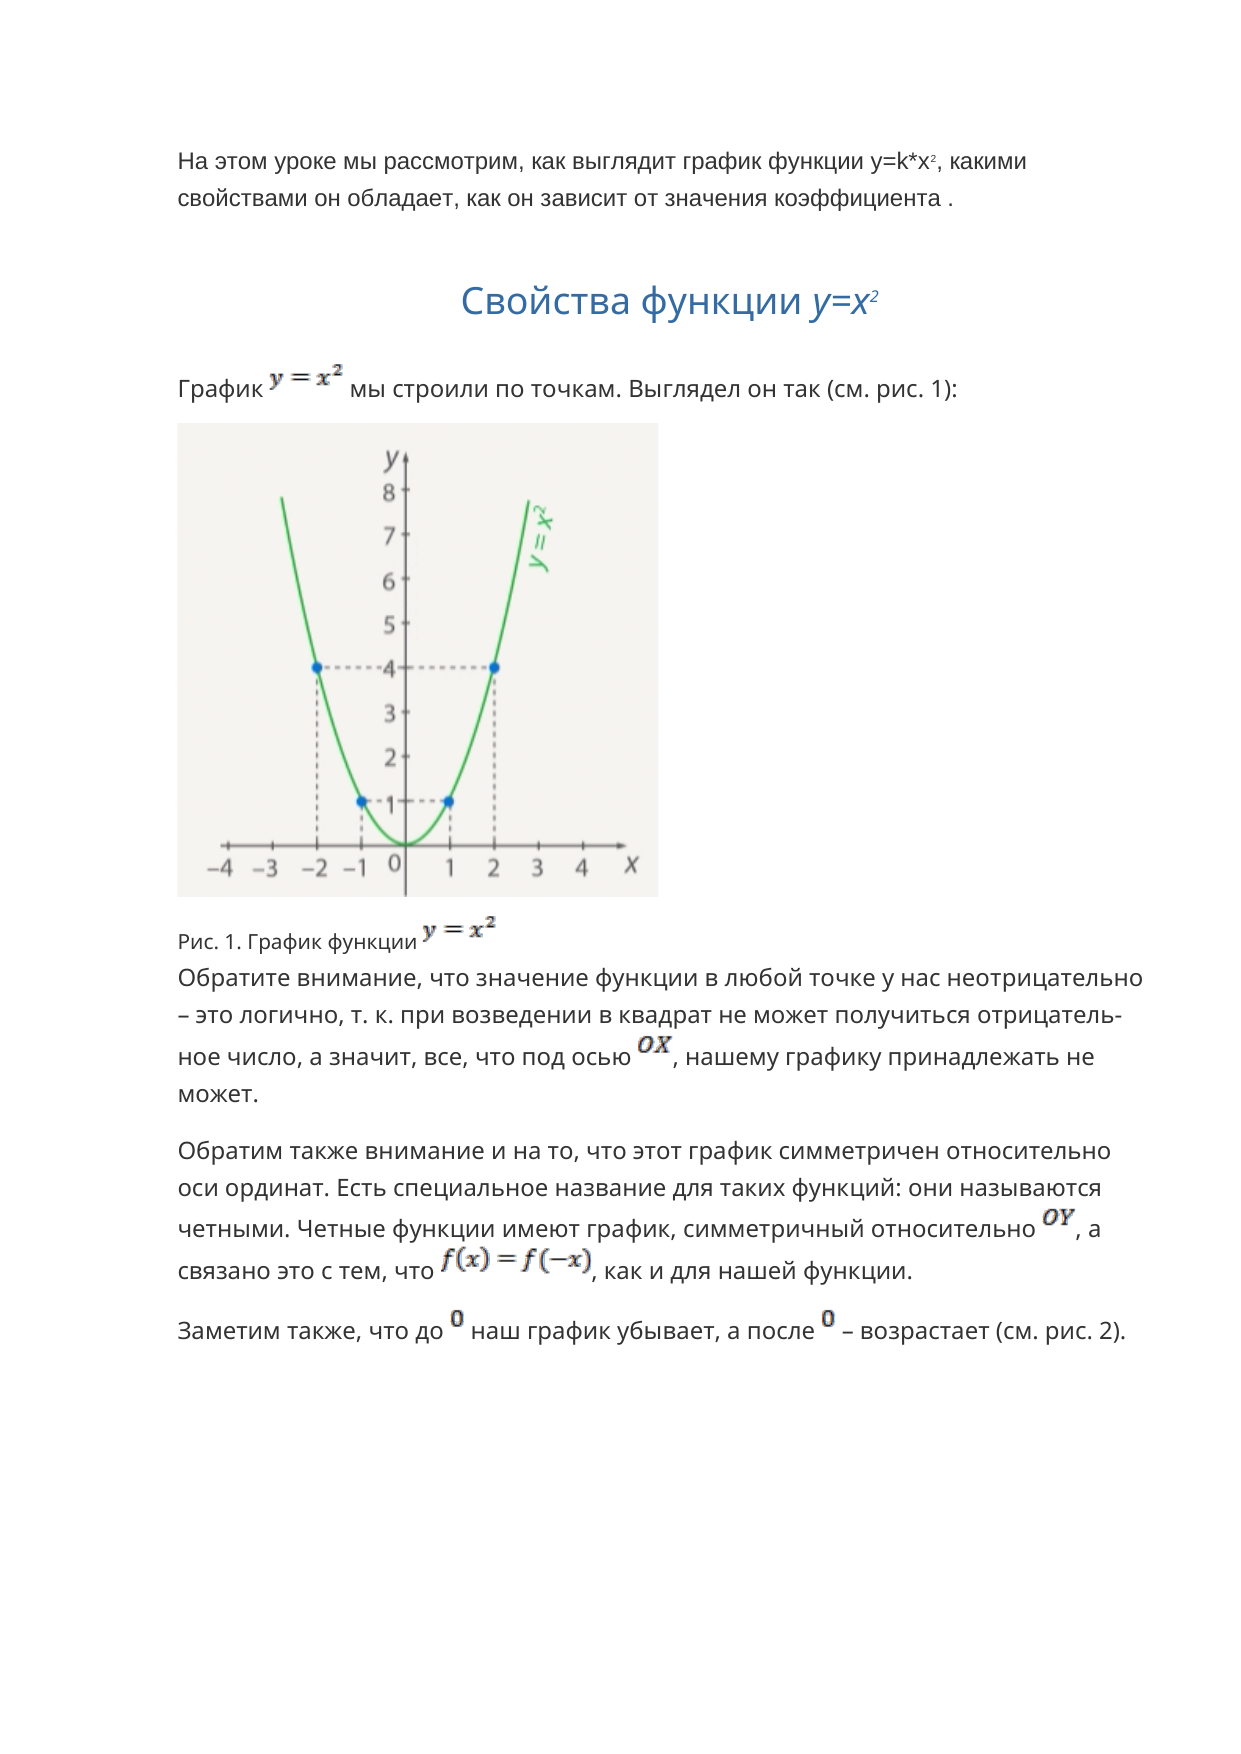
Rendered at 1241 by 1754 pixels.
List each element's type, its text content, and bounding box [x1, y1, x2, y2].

picture [450, 1305, 465, 1340]
picture [1042, 1203, 1075, 1238]
text Рис. 1. График функции [177, 915, 1152, 956]
text Обратите внимание, что значение функции в любой точке у нас неотрицательно – это логично, т. к. при возведении в квадрат не может получиться отрицательное число, а значит, все, что под осью , нашему графику принадлежать не может. [177, 956, 1152, 1110]
picture [637, 1031, 673, 1066]
text Заметим также, что до наш график убывает, а после – возрастает (см. рис. 2). [177, 1305, 1152, 1346]
picture [177, 423, 659, 897]
picture [821, 1305, 836, 1340]
picture [269, 363, 343, 398]
picture [422, 915, 497, 950]
text График мы строили по точкам. Выглядел он так (см. рис. 1): [177, 363, 1152, 404]
picture [441, 1245, 592, 1280]
text Обратим также внимание и на то, что этот график симметричен относительно оси ординат. Есть специальное название для таких функций: они называются четными. Четные функции имеют график, симметричный относительно , а связано это с тем, что , как и для нашей функции. [177, 1128, 1152, 1286]
text На этом уроке мы рассмотрим, как выглядит график функции y=k*x2, какими свойствами он обладает, как он зависит от значения коэффициента . [177, 137, 1152, 212]
text Свойства функции y=x2 [177, 274, 1152, 326]
